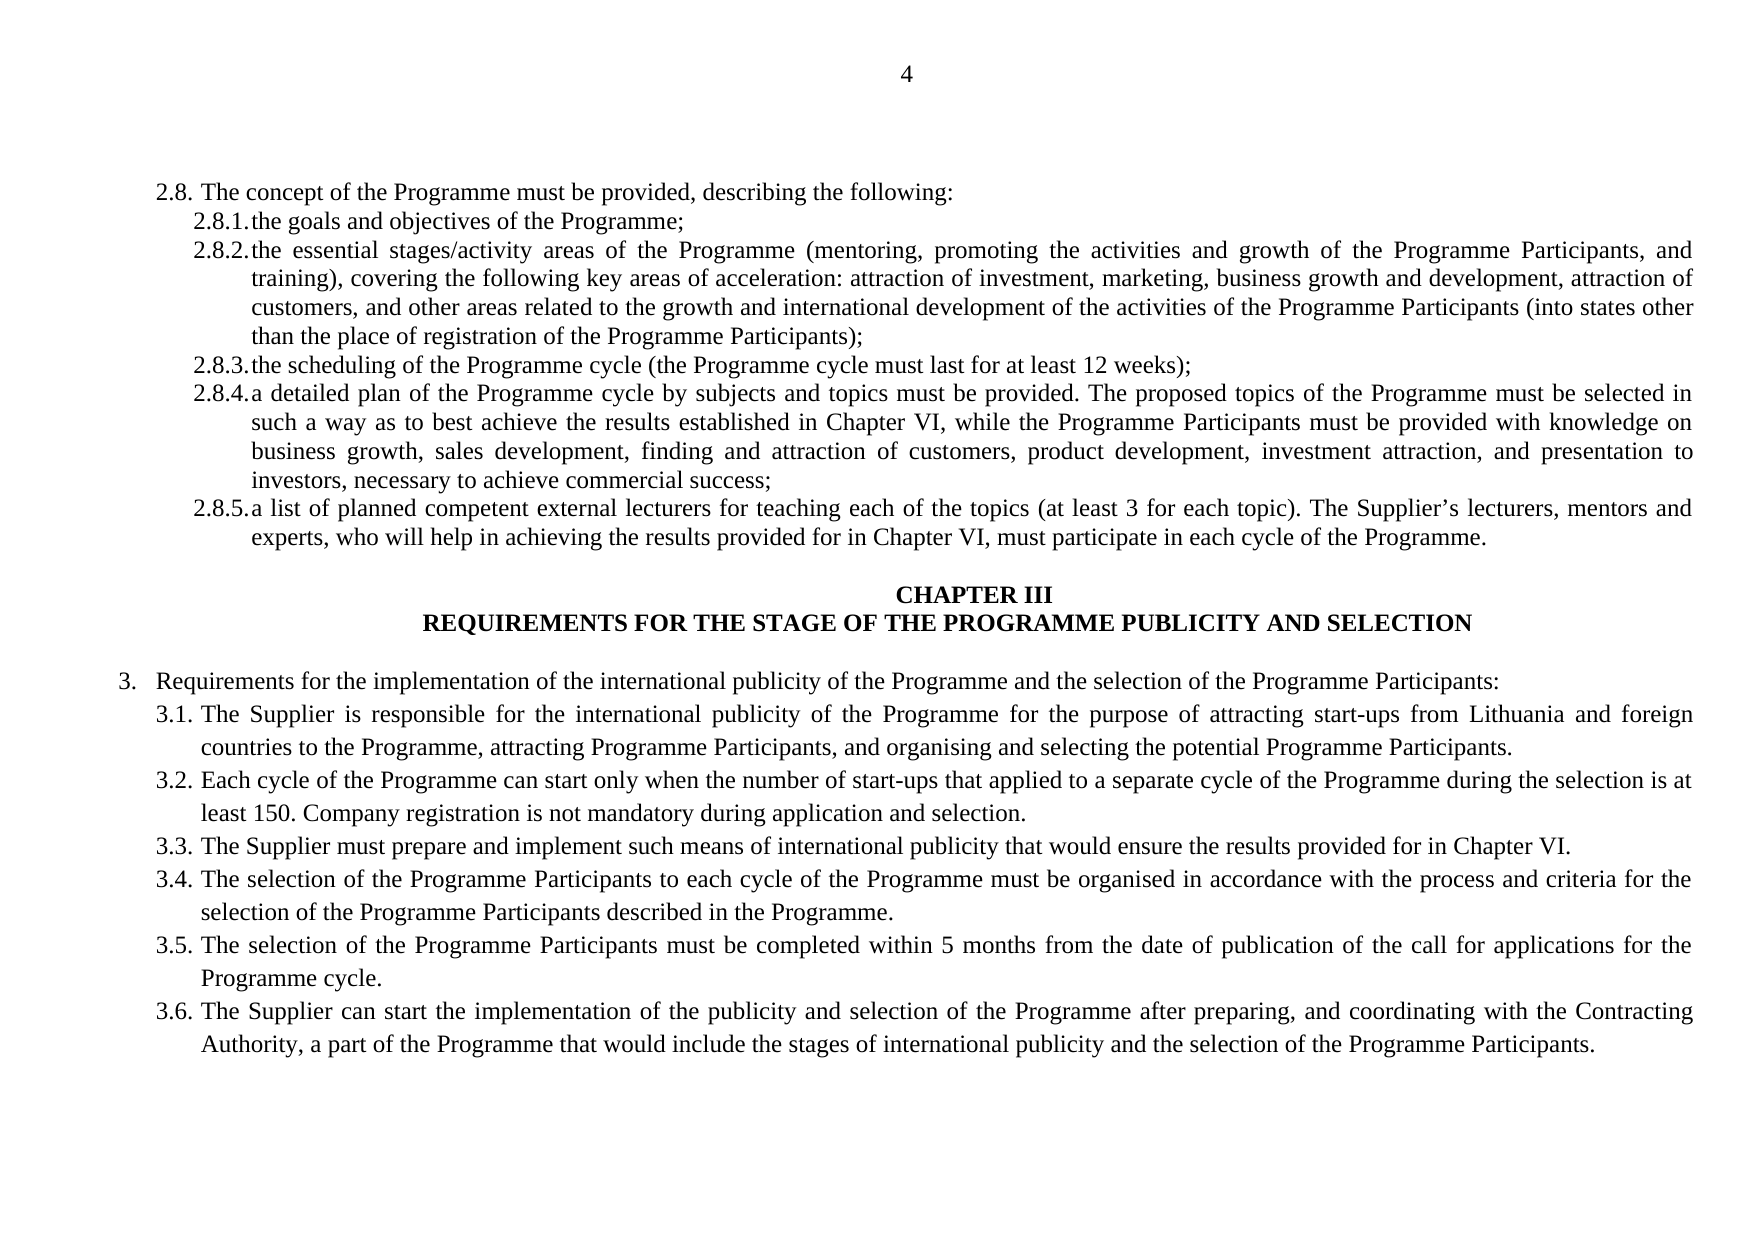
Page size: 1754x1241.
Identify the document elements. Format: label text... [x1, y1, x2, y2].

list the scheduling of the Programme cycle (the Programme cycle must last for at least 12 weeks); [193, 350, 1695, 378]
list The concept of the Programme must be provided, describing the following: [156, 177, 1695, 206]
text REQUIREMENTS FOR THE STAGE OF THE PROGRAMME PUBLICITY AND SELECTION [201, 608, 1695, 637]
list Each cycle of the Programme can start only when the number of start-ups that applied to a separate cycle of the Programme during the selection is at least 150. Company registration is not mandatory during application and selection. [156, 765, 1695, 827]
list The selection of the Programme Participants must be completed within 5 months from the date of publication of the call for applications for the Programme cycle. [156, 930, 1695, 992]
list The Supplier must prepare and implement such means of international publicity that would ensure the results provided for in Chapter VI. [156, 831, 1695, 860]
list the goals and objectives of the Programme; [193, 206, 1695, 235]
list a detailed plan of the Programme cycle by subjects and topics must be provided. The proposed topics of the Programme must be selected in such a way as to best achieve the results established in Chapter VI, while the Programme Participants must be provided with knowledge on business growth, sales development, finding and attraction of customers, product development, investment attraction, and presentation to investors, necessary to achieve commercial success; [193, 378, 1695, 493]
list The Supplier can start the implementation of the publicity and selection of the Programme after preparing, and coordinating with the Contracting Authority, a part of the Programme that would include the stages of international publicity and the selection of the Programme Participants. [156, 996, 1695, 1058]
list the essential stages/activity areas of the Programme (mentoring, promoting the activities and growth of the Programme Participants, and training), covering the following key areas of acceleration: attraction of investment, marketing, business growth and development, attraction of customers, and other areas related to the growth and international development of the activities of the Programme Participants (into states other than the place of registration of the Programme Participants); [193, 235, 1695, 350]
list Requirements for the implementation of the international publicity of the Programme and the selection of the Programme Participants: [118, 666, 1695, 695]
text CHAPTER III [118, 580, 1695, 608]
list a list of planned competent external lecturers for teaching each of the topics (at least 3 for each topic). The Supplier’s lecturers, mentors and experts, who will help in achieving the results provided for in Chapter VI, must participate in each cycle of the Programme. [193, 493, 1695, 551]
list The Supplier is responsible for the international publicity of the Programme for the purpose of attracting start-ups from Lithuania and foreign countries to the Programme, attracting Programme Participants, and organising and selecting the potential Programme Participants. [156, 699, 1695, 761]
list The selection of the Programme Participants to each cycle of the Programme must be organised in accordance with the process and criteria for the selection of the Programme Participants described in the Programme. [156, 864, 1695, 926]
